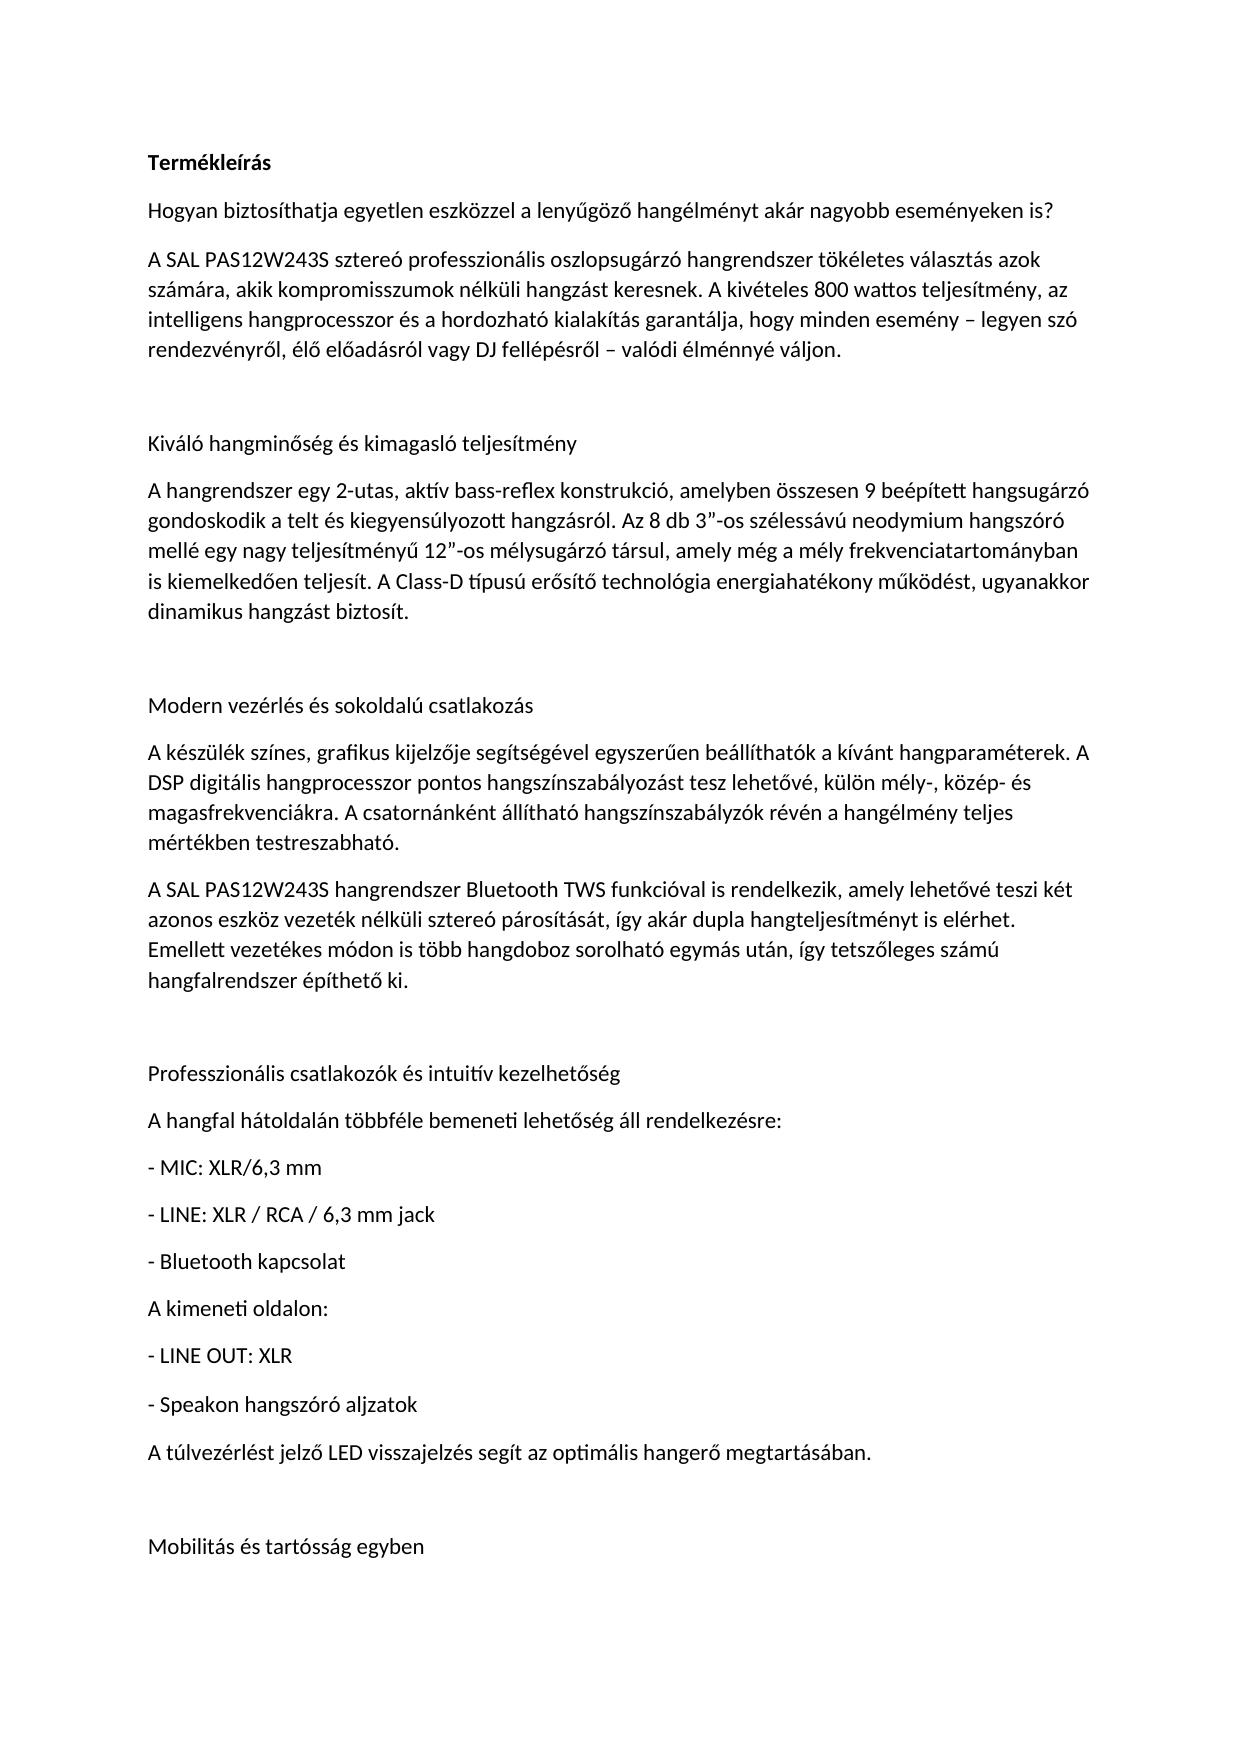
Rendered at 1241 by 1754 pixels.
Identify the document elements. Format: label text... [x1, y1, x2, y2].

text - MIC: XLR/6,3 mm [148, 1153, 1093, 1181]
text - LINE OUT: XLR [148, 1341, 1093, 1369]
text Mobilitás és tartósság egyben [148, 1532, 1093, 1560]
text Hogyan biztosíthatja egyetlen eszközzel a lenyűgöző hangélményt akár nagyobb eseményeken is? [148, 194, 1093, 226]
text A hangrendszer egy 2-utas, aktív bass-reflex konstrukció, amelyben összesen 9 beépített hangsugárzó gondoskodik a telt és kiegyensúlyozott hangzásról. Az 8 db 3”-os szélessávú neodymium hangszóró mellé egy nagy teljesítményű 12”-os mélysugárzó társul, amely még a mély frekvenciatartományban is kiemelkedően teljesít. A Class-D típusú erősítő technológia energiahatékony működést, ugyanakkor dinamikus hangzást biztosít. [148, 476, 1093, 625]
text A készülék színes, grafikus kijelzője segítségével egyszerűen beállíthatók a kívánt hangparaméterek. A DSP digitális hangprocesszor pontos hangszínszabályozást tesz lehetővé, külön mély-, közép- és magasfrekvenciákra. A csatornánként állítható hangszínszabályzók révén a hangélmény teljes mértékben testreszabható. [148, 738, 1093, 856]
text - Bluetooth kapcsolat [148, 1247, 1093, 1275]
text A kimeneti oldalon: [148, 1294, 1093, 1322]
text A hangfal hátoldalán többféle bemeneti lehetőség áll rendelkezésre: [148, 1106, 1093, 1134]
text Modern vezérlés és sokoldalú csatlakozás [148, 691, 1093, 719]
text Kiváló hangminőség és kimagasló teljesítmény [148, 429, 1093, 457]
text A SAL PAS12W243S hangrendszer Bluetooth TWS funkcióval is rendelkezik, amely lehetővé teszi két azonos eszköz vezeték nélküli sztereó párosítását, így akár dupla hangteljesítményt is elérhet. Emellett vezetékes módon is több hangdoboz sorolható egymás után, így tetszőleges számú hangfalrendszer építhető ki. [148, 875, 1093, 994]
text Termékleírás [148, 148, 1093, 176]
text - Speakon hangszóró aljzatok [148, 1388, 1093, 1419]
text A túlvezérlést jelző LED visszajelzés segít az optimális hangerő megtartásában. [148, 1438, 1093, 1466]
text A SAL PAS12W243S sztereó professzionális oszlopsugárzó hangrendszer tökéletes választás azok számára, akik kompromisszumok nélküli hangzást keresnek. A kivételes 800 wattos teljesítmény, az intelligens hangprocesszor és a hordozható kialakítás garantálja, hogy minden esemény – legyen szó rendezvényről, élő előadásról vagy DJ fellépésről – valódi élménnyé váljon. [148, 245, 1093, 363]
text Professzionális csatlakozók és intuitív kezelhetőség [148, 1059, 1093, 1087]
text - LINE: XLR / RCA / 6,3 mm jack [148, 1200, 1093, 1228]
